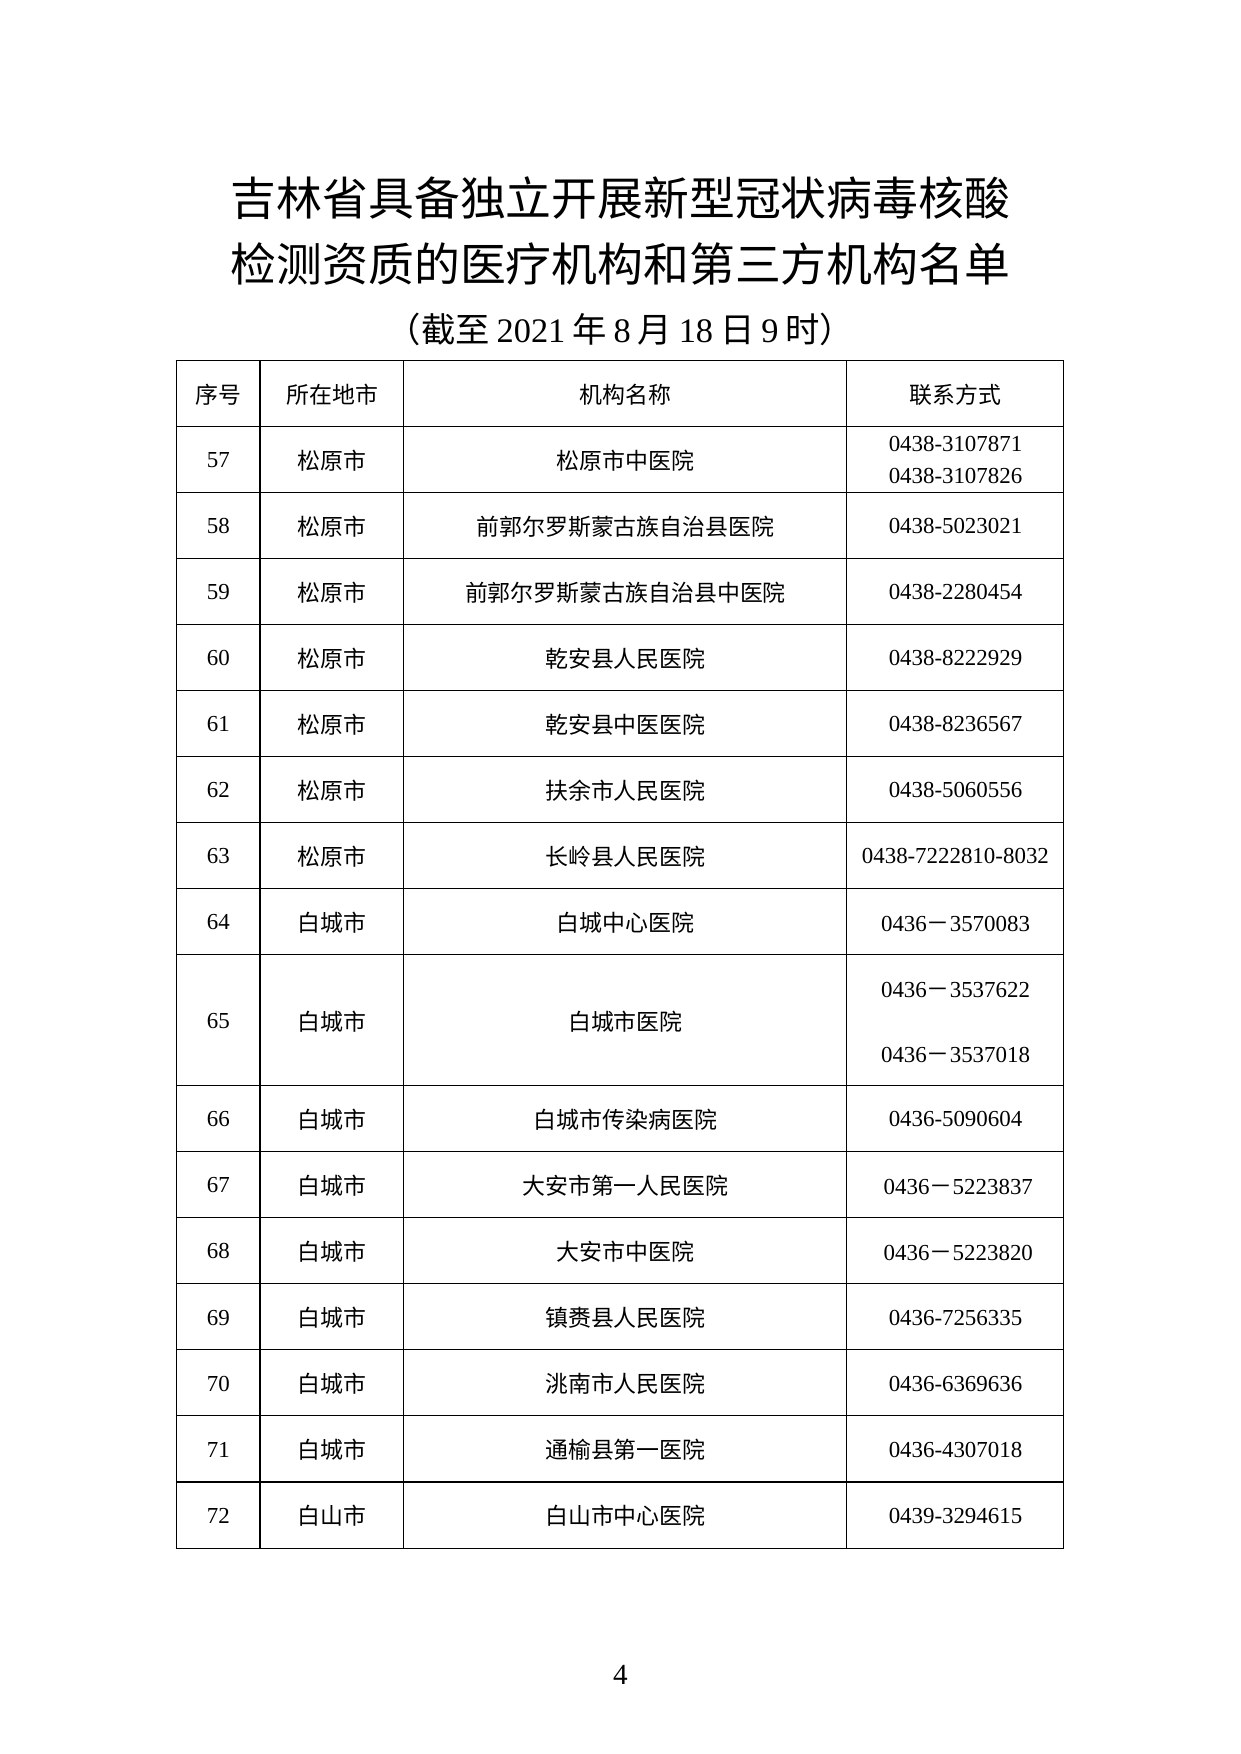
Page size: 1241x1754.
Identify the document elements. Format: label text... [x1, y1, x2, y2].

table_cell 松原市 [261, 625, 403, 690]
table_cell 白城市传染病医院 [404, 1086, 846, 1151]
table_cell 白城市 [261, 1086, 403, 1151]
table_cell 0438-3107871 0438-3107826 [847, 427, 1063, 492]
table_cell 白城市 [261, 1350, 403, 1415]
table_cell 0436－3570083 [847, 889, 1063, 954]
table_cell 0436-7256335 [847, 1284, 1063, 1349]
table_cell 0436-5090604 [847, 1086, 1063, 1151]
table_cell 松原市 [261, 757, 403, 822]
table_cell 白城中心医院 [404, 889, 846, 954]
table_cell 64 [177, 889, 259, 954]
table_cell 67 [177, 1152, 259, 1217]
table_cell 乾安县人民医院 [404, 625, 846, 690]
table_cell 0436－5223820 [847, 1218, 1063, 1283]
table_cell 0438-7222810-8032 [847, 823, 1063, 888]
table_cell 0436-6369636 [847, 1350, 1063, 1415]
table_cell 松原市 [261, 691, 403, 756]
table_cell 61 [177, 691, 259, 756]
table_cell 白城市 [261, 889, 403, 954]
table_cell 0436－5223837 [847, 1152, 1063, 1217]
table_cell 62 [177, 757, 259, 822]
table_cell 0436－3537622 0436－3537018 [847, 955, 1063, 1085]
text （截至2021年8月18日9时） [187, 295, 1053, 360]
table_cell 63 [177, 823, 259, 888]
table_cell 0438-5023021 [847, 493, 1063, 558]
table_cell 长岭县人民医院 [404, 823, 846, 888]
table_cell 大安市中医院 [404, 1218, 846, 1283]
table_cell 镇赉县人民医院 [404, 1284, 846, 1349]
table_cell 乾安县中医医院 [404, 691, 846, 756]
table_cell 通榆县第一医院 [404, 1416, 846, 1481]
table_header 序号 [177, 361, 259, 426]
table_cell 0438-5060556 [847, 757, 1063, 822]
table_cell 松原市 [261, 493, 403, 558]
table_cell 白山市 [261, 1483, 403, 1547]
table_cell 松原市 [261, 559, 403, 624]
table_cell 白城市 [261, 1218, 403, 1283]
table_cell 72 [177, 1483, 259, 1547]
table_cell 0436-4307018 [847, 1416, 1063, 1481]
table_cell 大安市第一人民医院 [404, 1152, 846, 1217]
table_cell 0438-8222929 [847, 625, 1063, 690]
table_cell 68 [177, 1218, 259, 1283]
table_cell 0439-3294615 [847, 1483, 1063, 1547]
table_cell 白城市 [261, 1152, 403, 1217]
table_cell 洮南市人民医院 [404, 1350, 846, 1415]
table_cell 60 [177, 625, 259, 690]
table_cell 白城市 [261, 1284, 403, 1349]
table_cell 白山市中心医院 [404, 1483, 846, 1547]
table_cell 白城市 [261, 955, 403, 1085]
table_cell 前郭尔罗斯蒙古族自治县医院 [404, 493, 846, 558]
table_cell 0438-8236567 [847, 691, 1063, 756]
table_cell 松原市 [261, 427, 403, 492]
table_header 联系方式 [847, 361, 1063, 426]
table_cell 58 [177, 493, 259, 558]
table_cell 71 [177, 1416, 259, 1481]
table_header 机构名称 [404, 361, 846, 426]
table_cell 松原市中医院 [404, 427, 846, 492]
table_header 所在地市 [261, 361, 403, 426]
table_cell 70 [177, 1350, 259, 1415]
table_cell 66 [177, 1086, 259, 1151]
table_cell 前郭尔罗斯蒙古族自治县中医院 [404, 559, 846, 624]
table_cell 57 [177, 427, 259, 492]
table_cell 0438-2280454 [847, 559, 1063, 624]
text 检测资质的医疗机构和第三方机构名单 [187, 228, 1053, 295]
table_cell 59 [177, 559, 259, 624]
table_cell 松原市 [261, 823, 403, 888]
table_cell 扶余市人民医院 [404, 757, 846, 822]
table_cell 65 [177, 955, 259, 1085]
table_cell 白城市 [261, 1416, 403, 1481]
table_cell 69 [177, 1284, 259, 1349]
table_cell 白城市医院 [404, 955, 846, 1085]
text 吉林省具备独立开展新型冠状病毒核酸 [187, 162, 1053, 228]
